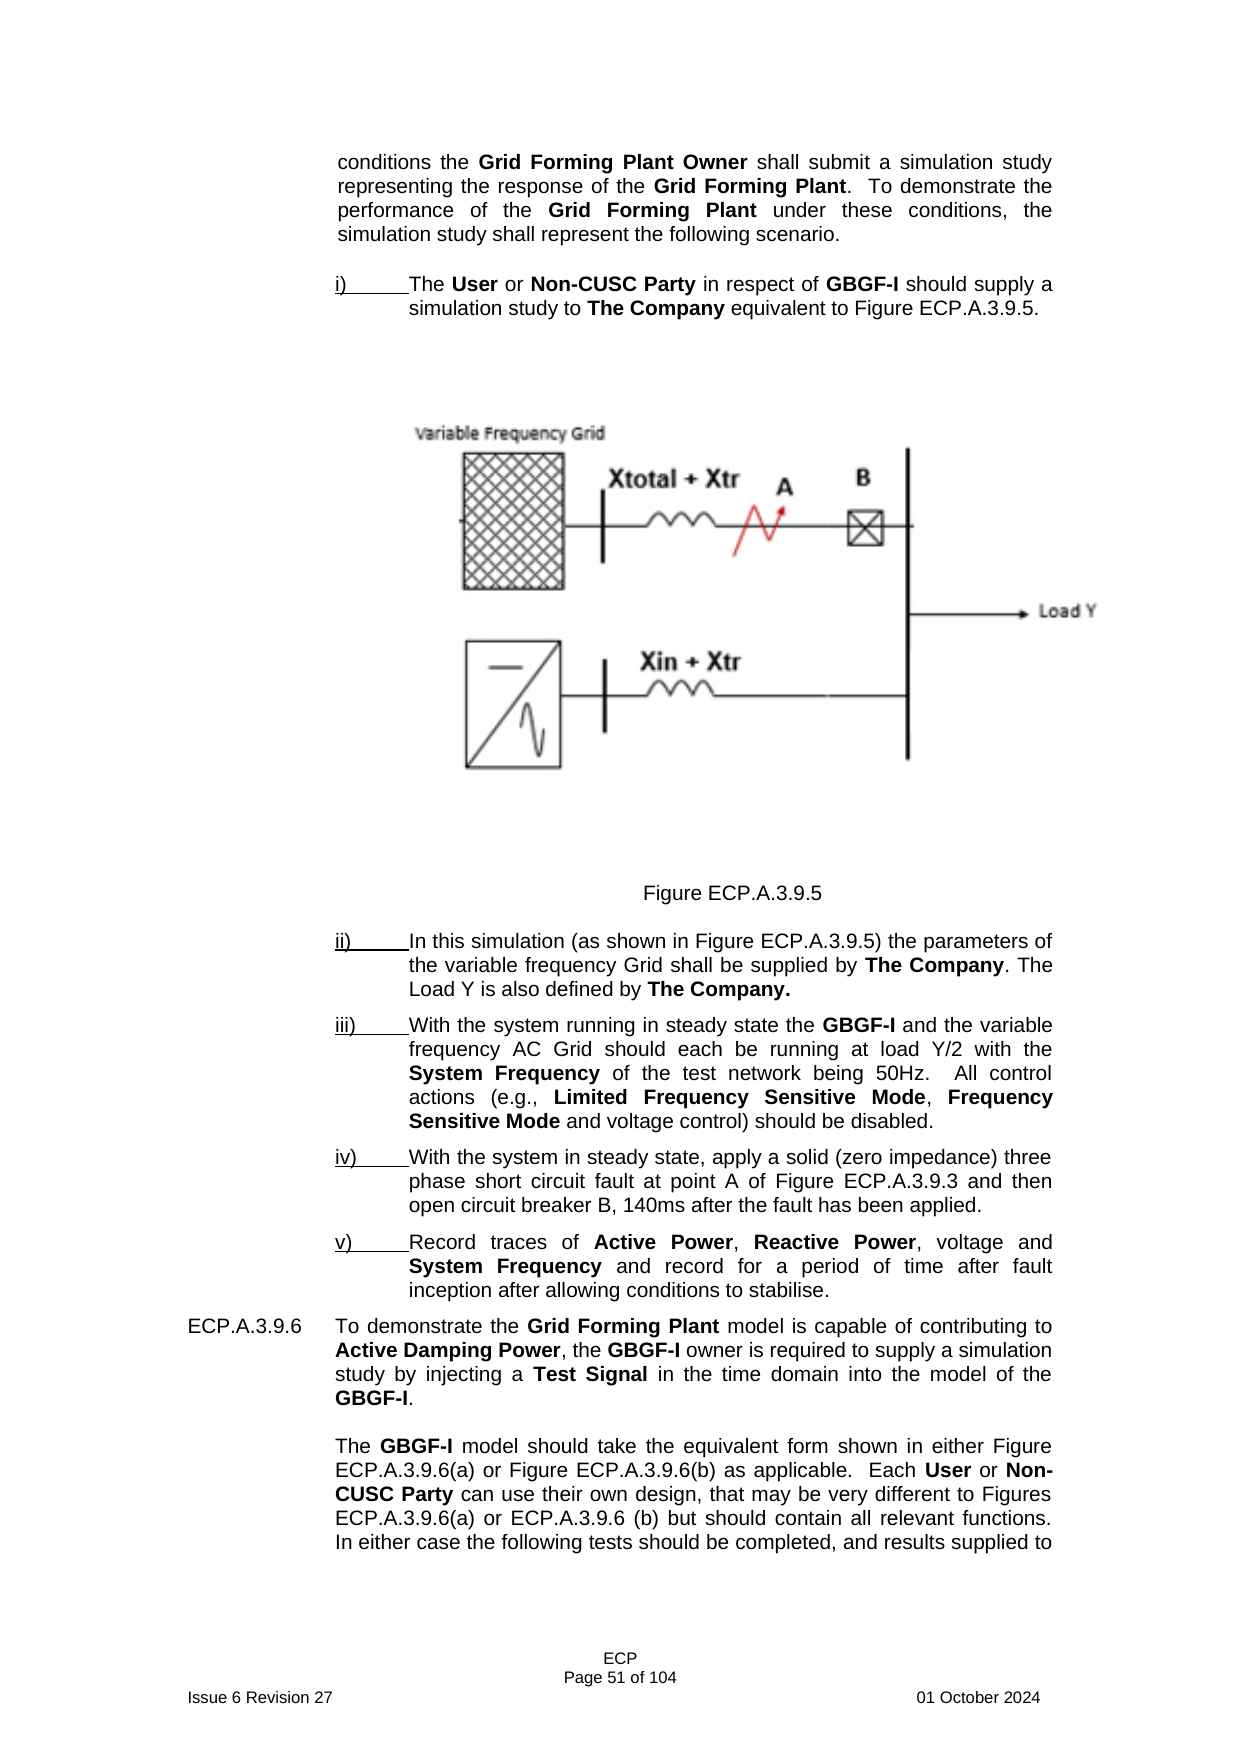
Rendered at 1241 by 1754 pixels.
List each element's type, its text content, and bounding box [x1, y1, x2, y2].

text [187, 150, 1053, 246]
list With the system in steady state, apply a solid (zero impedance) three phase short circuit fault at point A of Figure ECP.A.3.9.3 and then open circuit breaker B, 140ms after the fault has been applied. [335, 1145, 1053, 1217]
list Record traces of Active Power, Reactive Power, voltage and System Frequency and record for a period of time after fault inception after allowing conditions to stabilise. [335, 1229, 1053, 1301]
text ECP.A.3.9.6 To demonstrate the Grid Forming Plant model is capable of contributing to Active Damping Power, the GBGF-I owner is required to supply a simulation study by injecting a Test Signal in the time domain into the model of the GBGF-I. [187, 1314, 1053, 1410]
list With the system running in steady state the GBGF-I and the variable frequency AC Grid should each be running at load Y/2 with the System Frequency of the test network being 50Hz. All control actions (e.g., Limited Frequency Sensitive Mode, Frequency Sensitive Mode and voltage control) should be disabled. [335, 1013, 1053, 1133]
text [335, 1434, 1053, 1553]
list In this simulation (as shown in Figure ECP.A.3.9.5) the parameters of the variable frequency Grid shall be supplied by The Company. The Load Y is also defined by The Company. [335, 928, 1053, 1000]
list The User or Non-CUSC Party in respect of GBGF-I should supply a simulation study to The Company equivalent to Figure ECP.A.3.9.5. [335, 272, 1053, 320]
picture [349, 332, 1194, 881]
list Figure ECP.A.3.9.5 [412, 881, 1053, 904]
